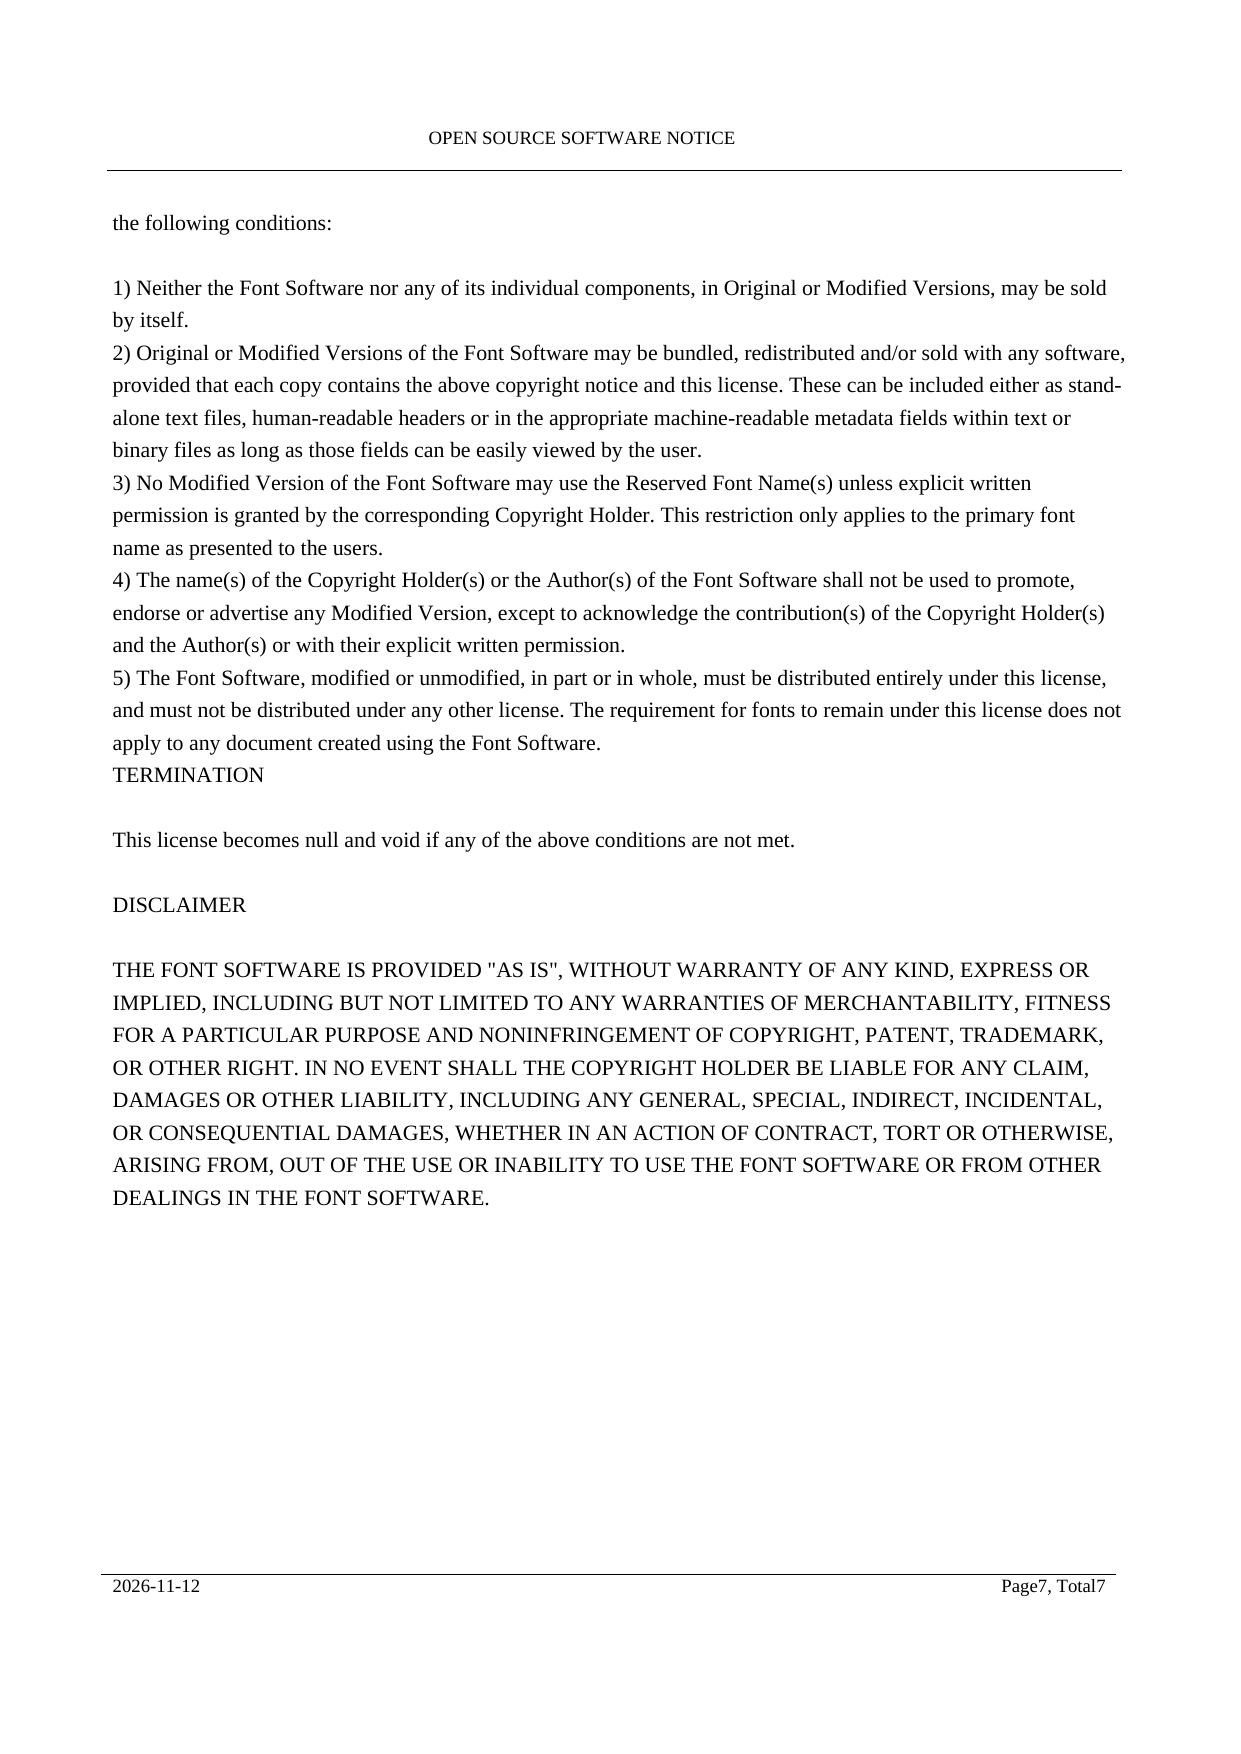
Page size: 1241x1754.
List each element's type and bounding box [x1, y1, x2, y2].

text [112, 206, 1128, 1214]
